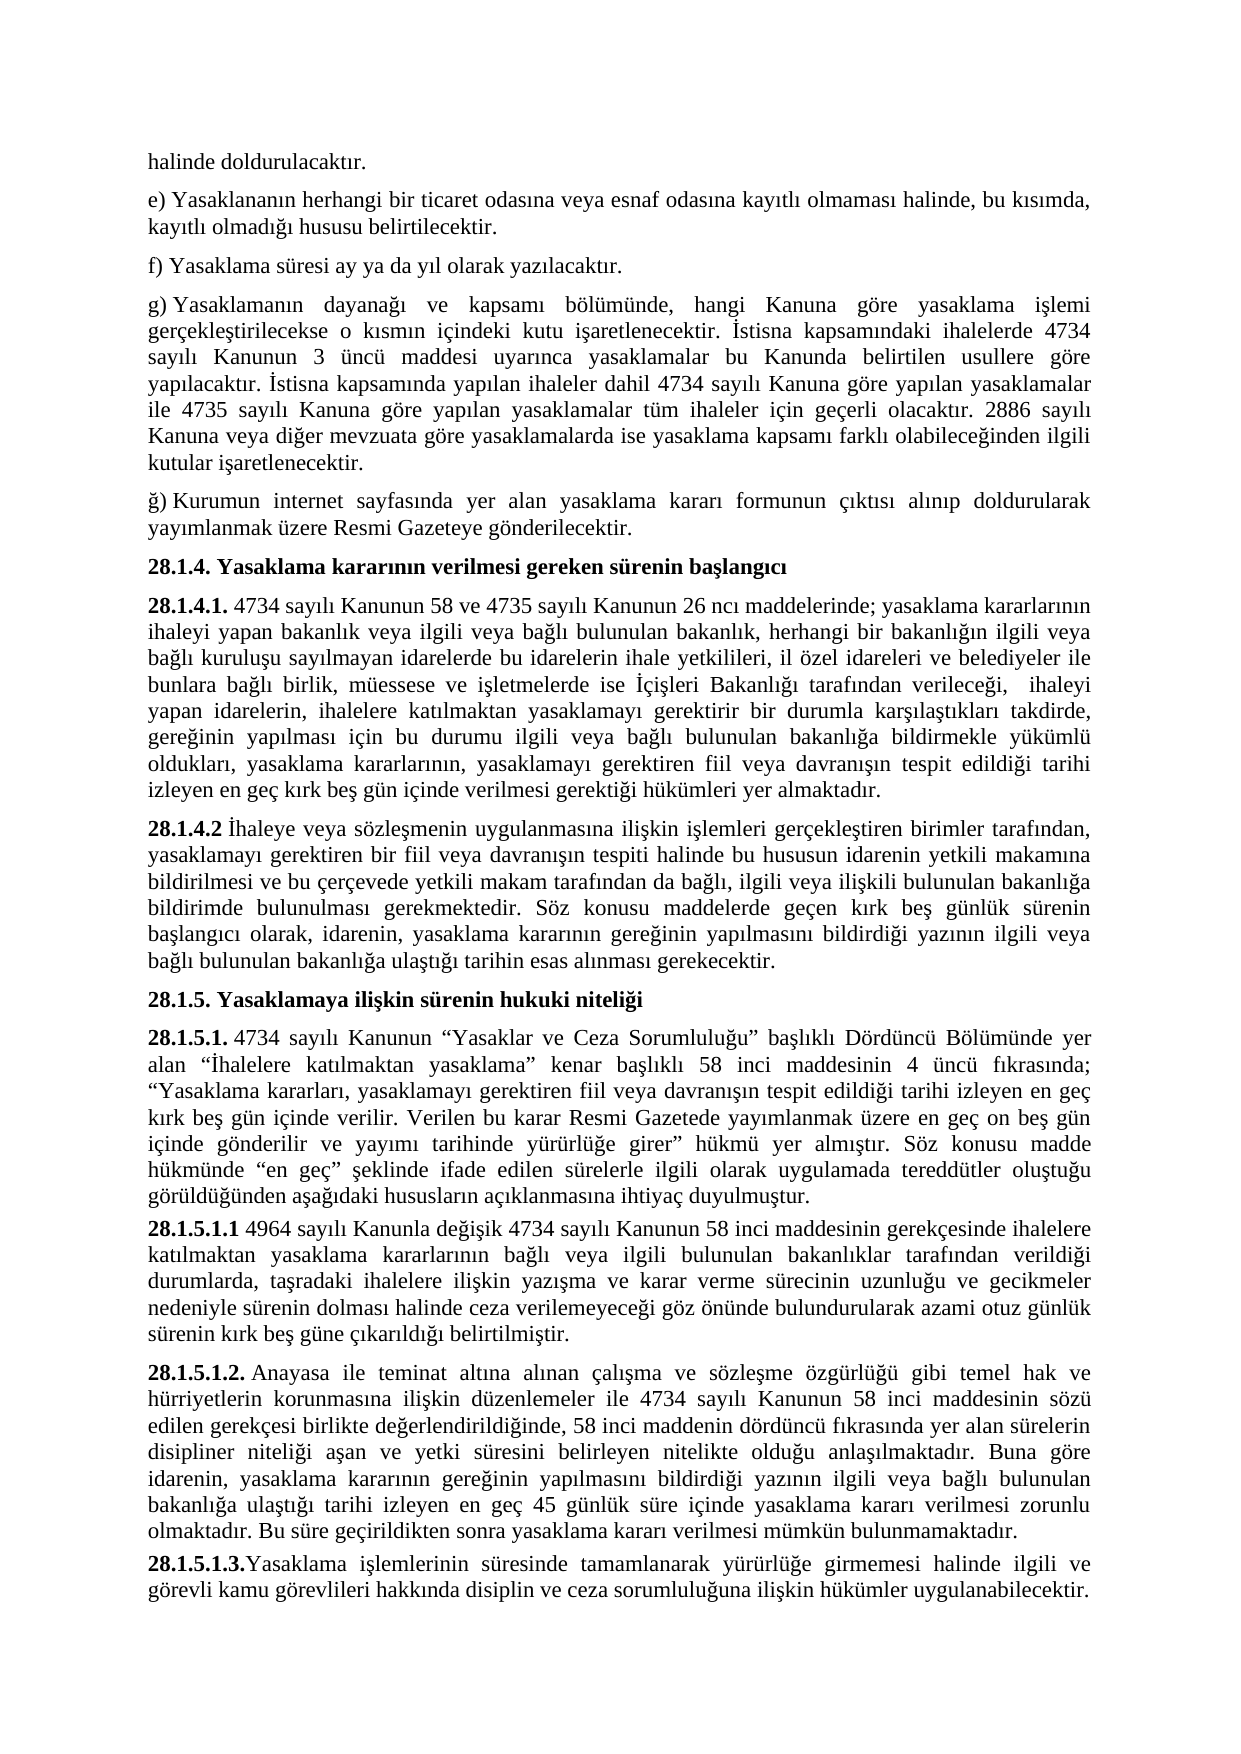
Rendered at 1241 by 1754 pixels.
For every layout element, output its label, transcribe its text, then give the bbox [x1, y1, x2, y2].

text g) Yasaklamanın dayanağı ve kapsamı bölümünde, hangi Kanuna göre yasaklama işlemi gerçekleştirilecekse o kısmın içindeki kutu işaretlenecektir. İstisna kapsamındaki ihalelerde 4734 sayılı Kanunun 3 üncü maddesi uyarınca yasaklamalar bu Kanunda belirtilen usullere göre yapılacaktır. İstisna kapsamında yapılan ihaleler dahil 4734 sayılı Kanuna göre yapılan yasaklamalar ile 4735 sayılı Kanuna göre yapılan yasaklamalar tüm ihaleler için geçerli olacaktır. 2886 sayılı Kanuna veya diğer mevzuata göre yasaklamalarda ise yasaklama kapsamı farklı olabileceğinden ilgili kutular işaretlenecektir. [148, 291, 1092, 475]
text 28.1.5.1. 4734 sayılı Kanunun “Yasaklar ve Ceza Sorumluluğu” başlıklı Dördüncü Bölümünde yer alan “İhalelere katılmaktan yasaklama” kenar başlıklı 58 inci maddesinin 4 üncü fıkrasında; “Yasaklama kararları, yasaklamayı gerektiren fiil veya davranışın tespit edildiği tarihi izleyen en geç kırk beş gün içinde verilir. Verilen bu karar Resmi Gazetede yayımlanmak üzere en geç on beş gün içinde gönderilir ve yayımı tarihinde yürürlüğe girer” hükmü yer almıştır. Söz konusu madde hükmünde “en geç” şeklinde ifade edilen sürelerle ilgili olarak uygulamada tereddütler oluştuğu görüldüğünden aşağıdaki hususların açıklanmasına ihtiyaç duyulmuştur. [148, 1024, 1092, 1209]
text e) Yasaklananın herhangi bir ticaret odasına veya esnaf odasına kayıtlı olmaması halinde, bu kısımda, kayıtlı olmadığı hususu belirtilecektir. [148, 187, 1092, 239]
text 28.1.4.1. 4734 sayılı Kanunun 58 ve 4735 sayılı Kanunun 26 ncı maddelerinde; yasaklama kararlarının ihaleyi yapan bakanlık veya ilgili veya bağlı bulunulan bakanlık, herhangi bir bakanlığın ilgili veya bağlı kuruluşu sayılmayan idarelerde bu idarelerin ihale yetkilileri, il özel idareleri ve belediyeler ile bunlara bağlı birlik, müessese ve işletmelerde ise İçişleri Bakanlığı tarafından verileceği, ihaleyi yapan idarelerin, ihalelere katılmaktan yasaklamayı gerektirir bir durumla karşılaştıkları takdirde, gereğinin yapılması için bu durumu ilgili veya bağlı bulunulan bakanlığa bildirmekle yükümlü oldukları, yasaklama kararlarının, yasaklamayı gerektiren fiil veya davranışın tespit edildiği tarihi izleyen en geç kırk beş gün içinde verilmesi gerektiği hükümleri yer almaktadır. [148, 592, 1092, 802]
text 28.1.5. Yasaklamaya ilişkin sürenin hukuki niteliği [148, 986, 1092, 1012]
text 28.1.5.1.3.Yasaklama işlemlerinin süresinde tamamlanarak yürürlüğe girmemesi halinde ilgili ve görevli kamu görevlileri hakkında disiplin ve ceza sorumluluğuna ilişkin hükümler uygulanabilecektir. [148, 1549, 1092, 1602]
text 28.1.5.1.1 4964 sayılı Kanunla değişik 4734 sayılı Kanunun 58 inci maddesinin gerekçesinde ihalelere katılmaktan yasaklama kararlarının bağlı veya ilgili bulunulan bakanlıklar tarafından verildiği durumlarda, taşradaki ihalelere ilişkin yazışma ve karar verme sürecinin uzunluğu ve gecikmeler nedeniyle sürenin dolması halinde ceza verilemeyeceği göz önünde bulundurularak azami otuz günlük sürenin kırk beş güne çıkarıldığı belirtilmiştir. [148, 1215, 1092, 1347]
text 28.1.5.1.2. Anayasa ile teminat altına alınan çalışma ve sözleşme özgürlüğü gibi temel hak ve hürriyetlerin korunmasına ilişkin düzenlemeler ile 4734 sayılı Kanunun 58 inci maddesinin sözü edilen gerekçesi birlikte değerlendirildiğinde, 58 inci maddenin dördüncü fıkrasında yer alan sürelerin disipliner niteliği aşan ve yetki süresini belirleyen nitelikte olduğu anlaşılmaktadır. Buna göre idarenin, yasaklama kararının gereğinin yapılmasını bildirdiği yazının ilgili veya bağlı bulunulan bakanlığa ulaştığı tarihi izleyen en geç 45 günlük süre içinde yasaklama kararı verilmesi zorunlu olmaktadır. Bu süre geçirildikten sonra yasaklama kararı verilmesi mümkün bulunmamaktadır. [148, 1359, 1092, 1544]
text 28.1.4.2 İhaleye veya sözleşmenin uygulanmasına ilişkin işlemleri gerçekleştiren birimler tarafından, yasaklamayı gerektiren bir fiil veya davranışın tespiti halinde bu hususun idarenin yetkili makamına bildirilmesi ve bu çerçevede yetkili makam tarafından da bağlı, ilgili veya ilişkili bulunulan bakanlığa bildirimde bulunulması gerekmektedir. Söz konusu maddelerde geçen kırk beş günlük sürenin başlangıcı olarak, idarenin, yasaklama kararının gereğinin yapılmasını bildirdiği yazının ilgili veya bağlı bulunulan bakanlığa ulaştığı tarihin esas alınması gerekecektir. [148, 815, 1092, 973]
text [148, 148, 1092, 174]
text ğ) Kurumun internet sayfasında yer alan yasaklama kararı formunun çıktısı alınıp doldurularak yayımlanmak üzere Resmi Gazeteye gönderilecektir. [148, 488, 1092, 540]
text f) Yasaklama süresi ay ya da yıl olarak yazılacaktır. [148, 252, 1092, 278]
text 28.1.4. Yasaklama kararının verilmesi gereken sürenin başlangıcı [148, 553, 1092, 579]
